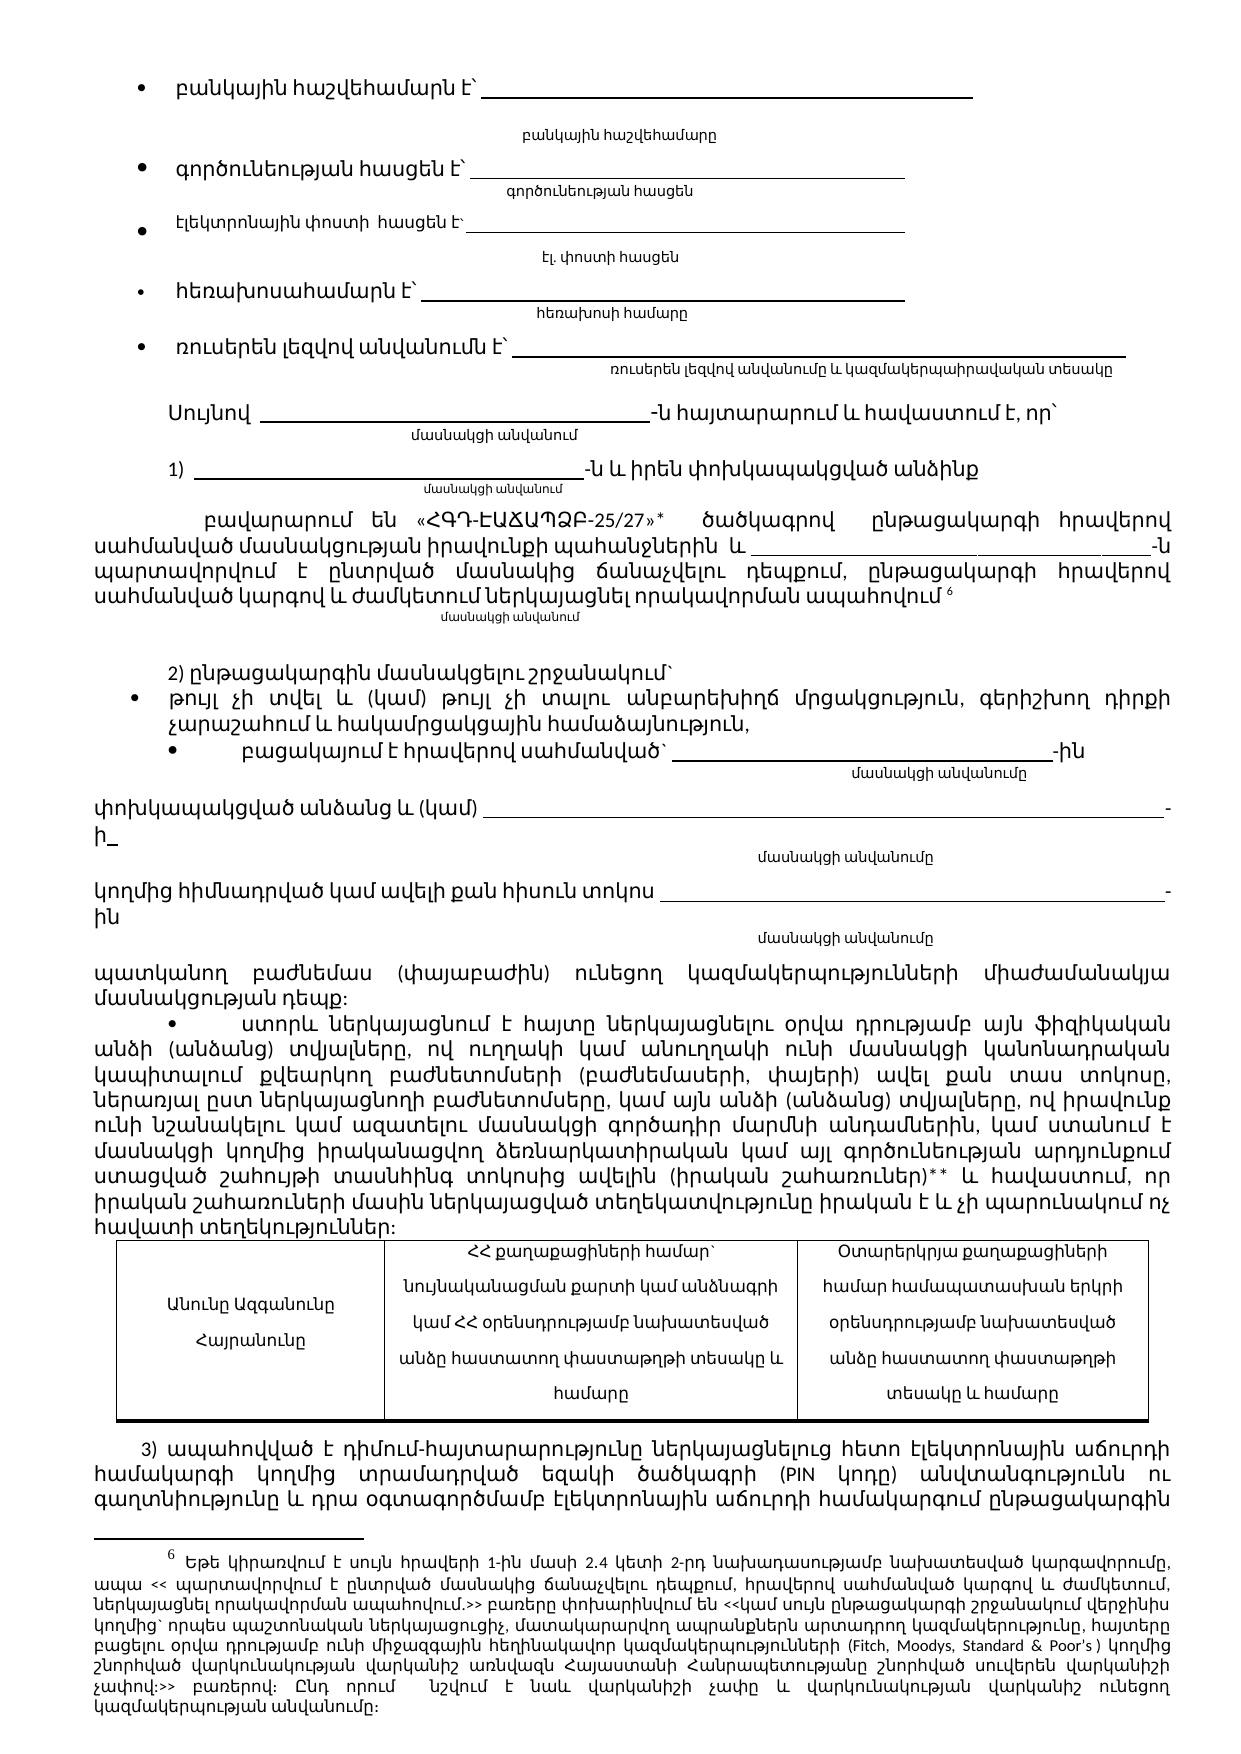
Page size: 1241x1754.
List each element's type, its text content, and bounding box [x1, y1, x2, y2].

table_header ՀՀ քաղաքացիների համար` նույնականացման քարտի կամ անձնագրի կամ ՀՀ օրենսդրությամբ նախատեսված անձը հաստատող փաստաթղթի տեսակը և համարը [385, 1241, 797, 1419]
text բանկային հաշվեհամարը [94, 126, 1171, 156]
text ռուսերեն լեզվով անվանումը և կազմակերպաիրավական տեսակը [536, 360, 1171, 391]
text գործունեության հասցեն [94, 182, 1171, 212]
text Սույնով -ն հայտարարում և հավաստում է, որ՝ [94, 396, 1171, 426]
text բավարարում են «ՀԳԴ-ԷԱՃԱՊՁԲ-25/27»* ծածկագրով ընթացակարգի հրավերով սահմանված մասնակցության իրավունքի պահանջներին և -ն պարտավորվում է ընտրված մասնակից ճանաչվելու դեպքում, ընթացակարգի հրավերով սահմանված կարգով և ժամկետում ներկայացնել որակավորման ապահովում [94, 507, 1171, 609]
text էլ. փոստի հասցեն [94, 248, 1171, 279]
list հեռախոսահամարն է՝ [138, 279, 1171, 304]
text մասնակցի անվանումը [94, 848, 1171, 879]
text կողմից հիմնադրված կամ ավելի քան հիսուն տոկոս -ին [94, 879, 1171, 929]
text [94, 1436, 1171, 1512]
text մասնակցի անվանում [94, 482, 1171, 507]
text մասնակցի անվանումը [94, 764, 1171, 795]
text պատկանող բաժնեմաս (փայաբաժին) ունեցող կազմակերպությունների միաժամանակյա մասնակցության դեպք: [94, 960, 1171, 1011]
list բացակայում է հրավերով սահմանված` -ին [94, 736, 1171, 764]
text մասնակցի անվանումը [94, 929, 1171, 960]
table_header Օտարերկրյա քաղաքացիների համար համապատասխան երկրի օրենսդրությամբ նախատեսված անձը հաստատող փաստաթղթի տեսակը և համարը [798, 1241, 1148, 1419]
list բանկային հաշվեհամարն է՝ [138, 75, 1171, 126]
list թույլ չի տվել և (կամ) թույլ չի տալու անբարեխիղճ մրցակցություն, գերիշխող դիրքի չարաշահում և հակամրցակցային համաձայնություն, [131, 685, 1171, 736]
text փոխկապակցված անձանց և (կամ) -ի [94, 795, 1171, 848]
list գործունեության հասցեն է՝ [138, 156, 1171, 182]
text հեռախոսի համարը [462, 304, 1171, 334]
text մասնակցի անվանում [94, 609, 1171, 634]
list էլեկտրոնային փոստի հասցեն է՝ [138, 212, 1171, 248]
list ստորև ներկայացնում է հայտը ներկայացնելու օրվա դրությամբ այն ֆիզիկական անձի (անձանց) տվյալները, ով ուղղակի կամ անուղղակի ունի մասնակցի կանոնադրական կապիտալում քվեարկող բաժնետոմսերի (բաժնեմասերի, փայերի) ավել քան տաս տոկոսը, ներառյալ ըստ ներկայացնողի բաժնետոմսերը, կամ այն անձի (անձանց) տվյալները, ով իրավունք ունի նշանակելու կամ ազատելու մասնակցի գործադիր մարմնի անդամներին, կամ ստանում է մասնակցի կողմից իրականացվող ձեռնարկատիրական կամ այլ գործունեության արդյունքում ստացված շահույթի տասնհինգ տոկոսից ավելին (իրական շահառուներ)** և հավաստում, որ իրական շահառուների մասին ներկայացված տեղեկատվությունը իրական է և չի պարունակում ոչ հավատի տեղեկություններ: [94, 1011, 1171, 1240]
text մասնակցի անվանում [94, 426, 1171, 457]
text 2) ընթացակարգին մասնակցելու շրջանակում` [94, 660, 1171, 685]
table_header Անունը Ազգանունը Հայրանունը [117, 1241, 384, 1419]
text 1) -ն և իրեն փոխկապակցված անձինք [94, 457, 1171, 482]
list ռուսերեն լեզվով անվանումն է՝ [138, 334, 1171, 360]
